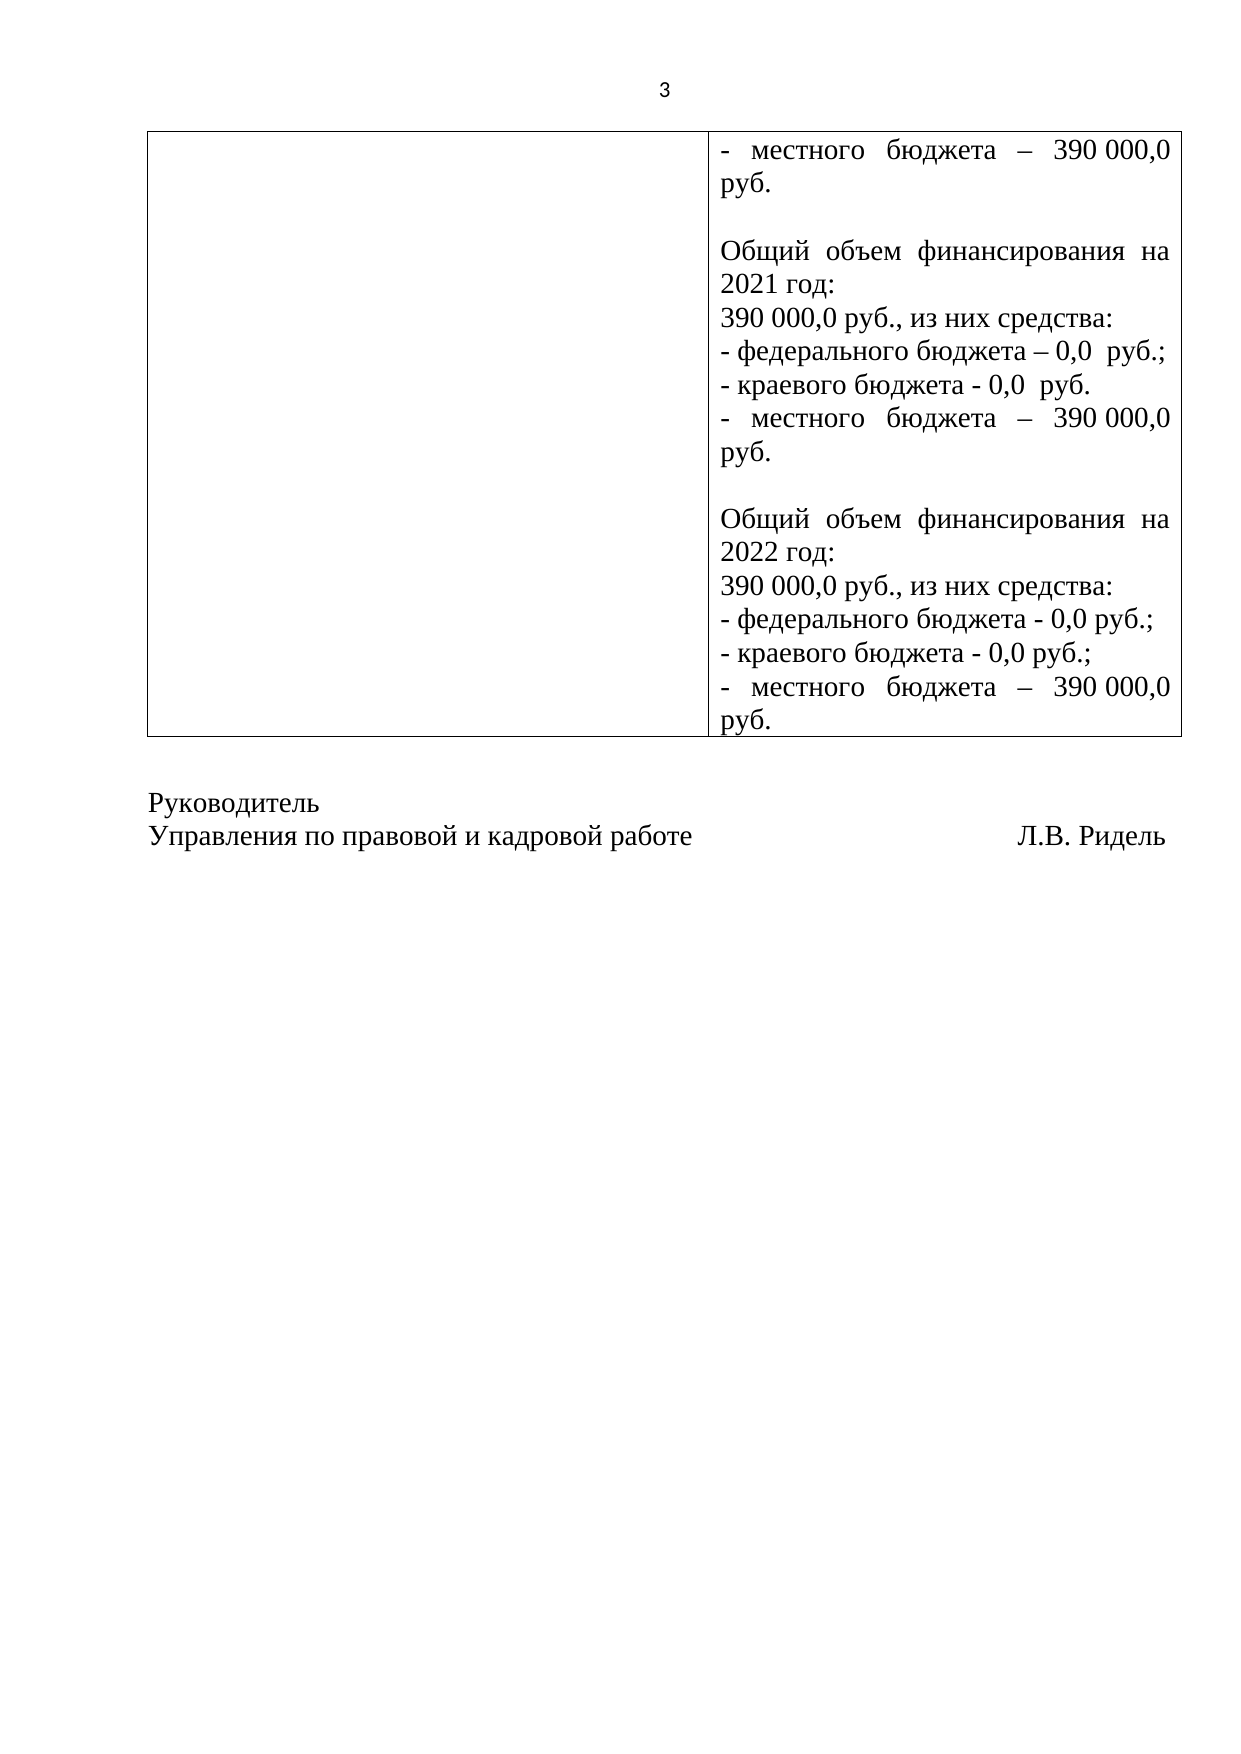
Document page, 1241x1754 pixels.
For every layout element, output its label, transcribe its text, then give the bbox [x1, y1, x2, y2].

text Управления по правовой и кадровой работе Л.В. Ридель [148, 818, 1181, 852]
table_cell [709, 132, 1181, 736]
text Руководитель [148, 785, 1181, 818]
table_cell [148, 132, 708, 736]
